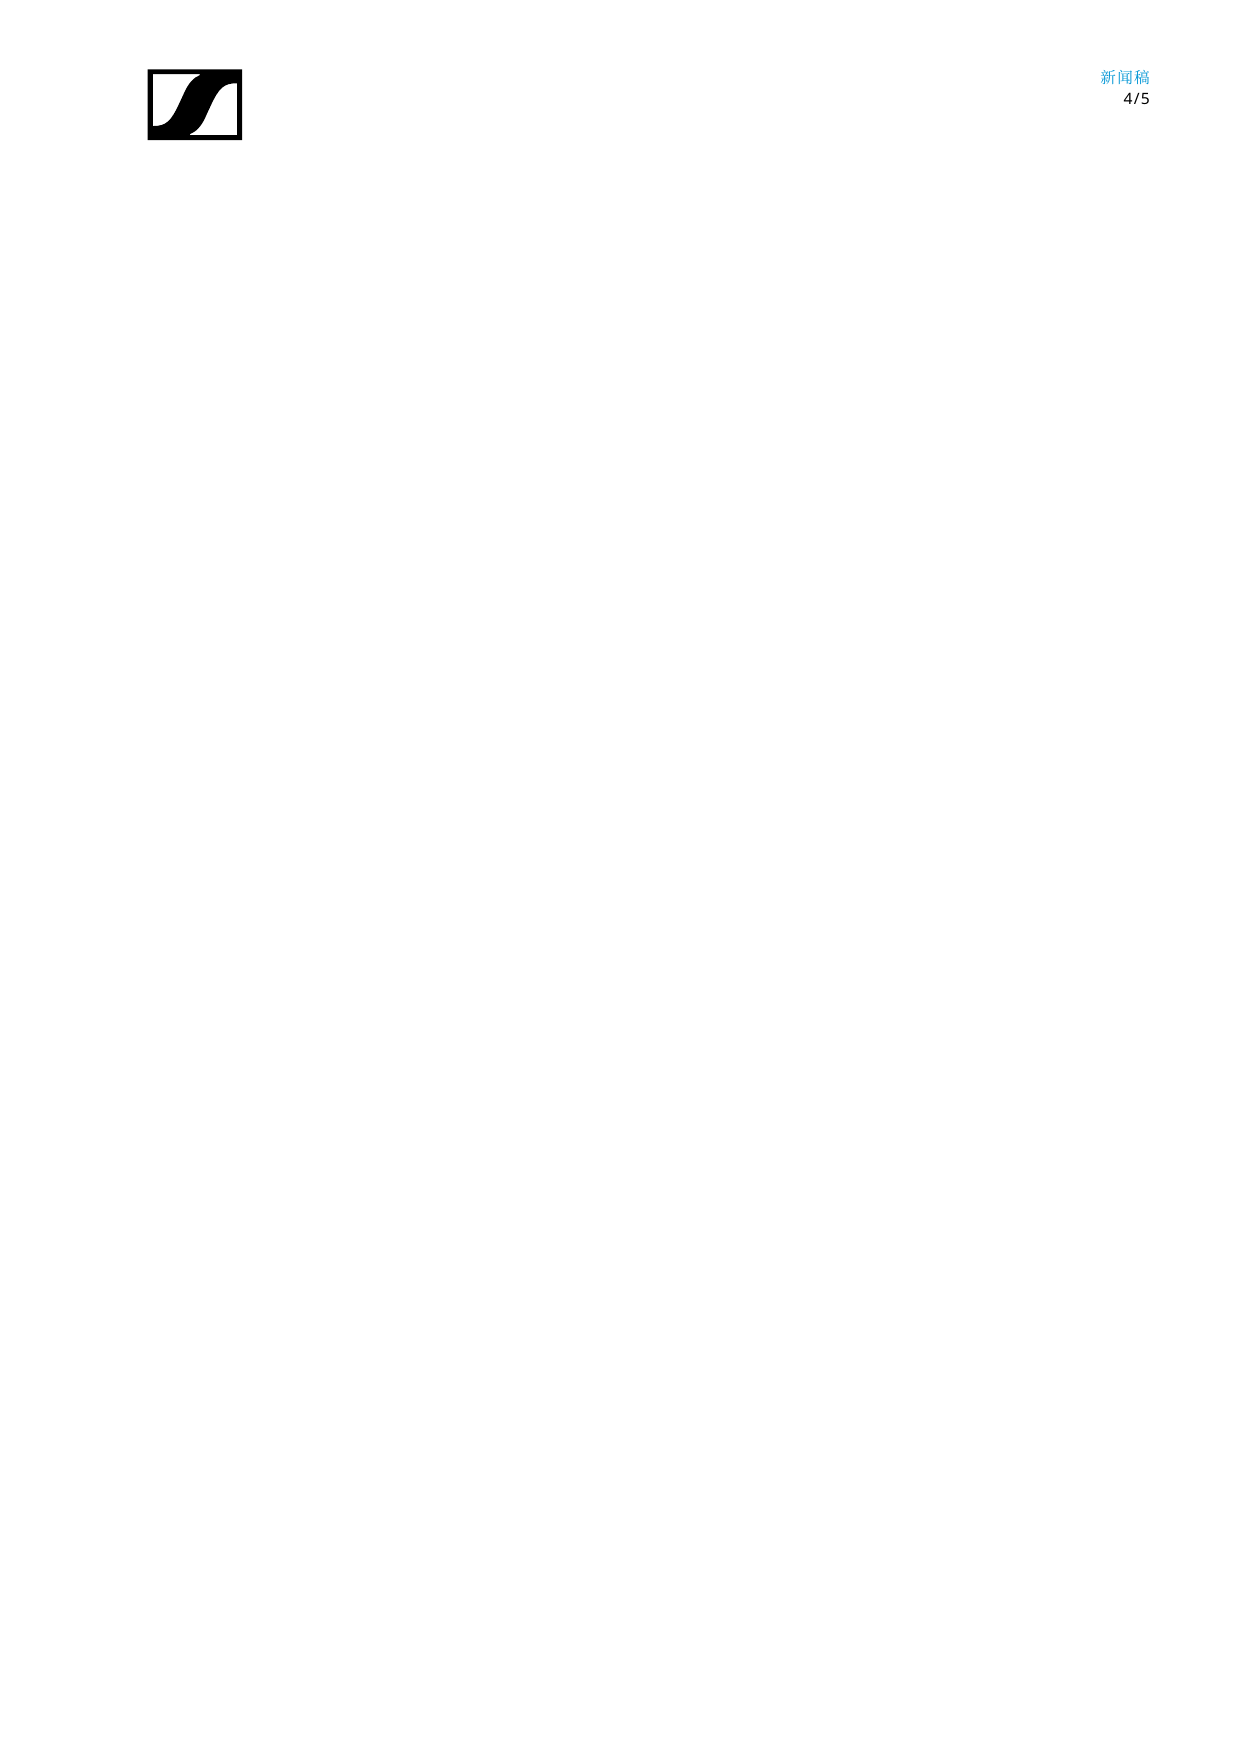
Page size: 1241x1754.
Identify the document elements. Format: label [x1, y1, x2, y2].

picture [1139, 70, 1149, 84]
picture [1101, 70, 1110, 84]
picture [1121, 70, 1132, 84]
